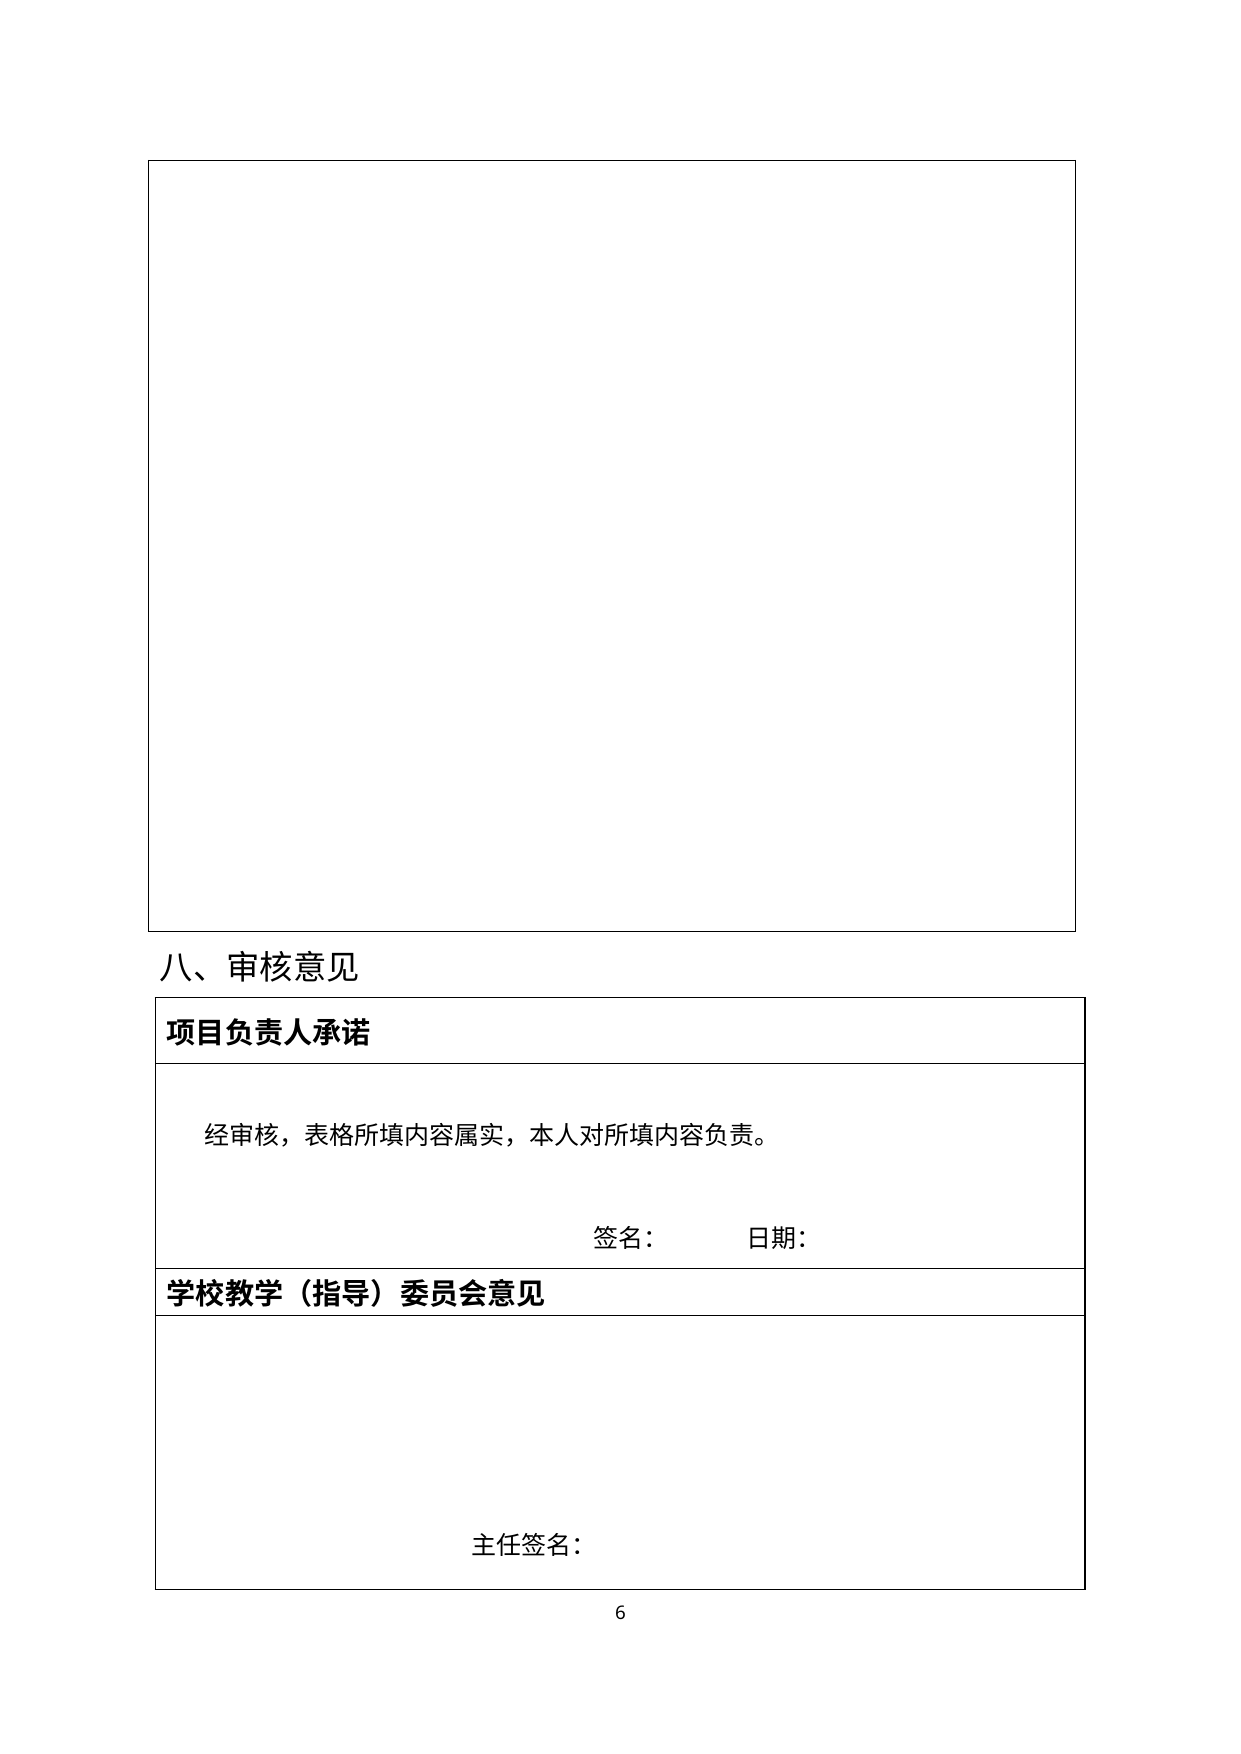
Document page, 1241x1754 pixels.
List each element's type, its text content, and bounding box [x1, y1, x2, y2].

table_cell 学校教学（指导）委员会意见 [156, 1269, 1084, 1315]
text 八、审核意见 [159, 932, 1081, 997]
table_cell 经审核，表格所填内容属实，本人对所填内容负责。 签名： 日期： [156, 1064, 1084, 1267]
table_cell 主任签名： （公章） 日期： [156, 1316, 1084, 1589]
table_header [149, 161, 1075, 931]
table_header 项目负责人承诺 [156, 998, 1084, 1063]
